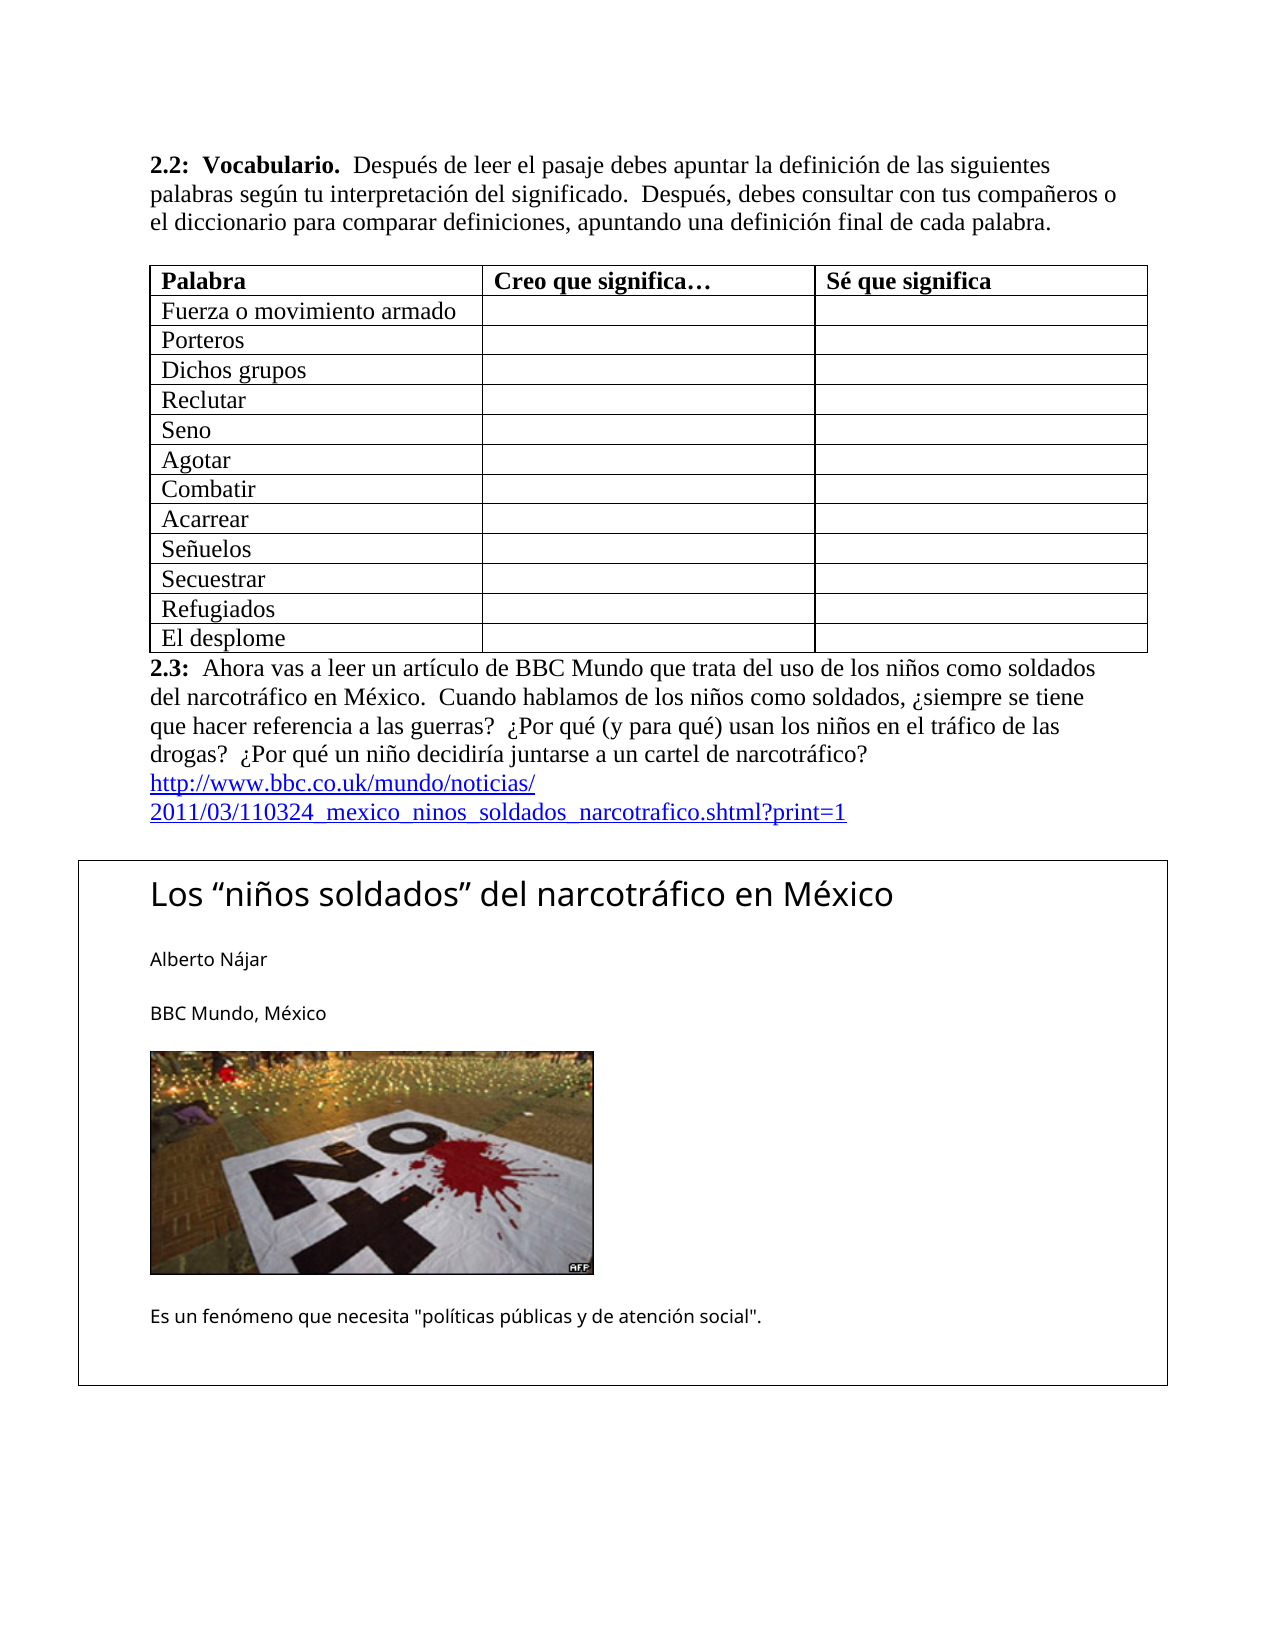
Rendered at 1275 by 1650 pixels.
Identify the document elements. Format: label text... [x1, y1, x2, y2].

table_cell [816, 355, 1147, 384]
table_cell [816, 445, 1147, 473]
text Alberto Nájar [150, 946, 1125, 971]
table_cell [816, 326, 1147, 354]
table_cell [816, 564, 1147, 593]
table_cell [816, 594, 1147, 622]
table_cell Dichos grupos [151, 355, 482, 384]
table_cell Acarrear [151, 504, 482, 533]
text BBC Mundo, México [150, 1001, 1125, 1026]
table_cell [483, 475, 814, 503]
table_cell [816, 415, 1147, 444]
table_cell Reclutar [151, 385, 482, 414]
table_cell [816, 385, 1147, 414]
table_header Creo que significa… [483, 266, 814, 295]
picture [150, 1051, 594, 1275]
table_cell [816, 504, 1147, 533]
table_cell [483, 564, 814, 593]
table_cell Fuerza o movimiento armado [151, 296, 482, 324]
table_cell [483, 534, 814, 563]
table_cell [816, 475, 1147, 503]
table_cell Combatir [151, 475, 482, 503]
table_header Sé que significa [816, 266, 1147, 295]
table_cell [483, 504, 814, 533]
table_cell [483, 624, 814, 652]
text http://www.bbc.co.uk/mundo/noticias/2011/03/110324_mexico_ninos_soldados_narcotrafico.shtml?print=1 [150, 768, 1125, 826]
table_cell Secuestrar [151, 564, 482, 593]
table_cell [483, 355, 814, 384]
table_cell [816, 624, 1147, 652]
table_cell [816, 296, 1147, 324]
table_cell [483, 445, 814, 473]
table_cell Agotar [151, 445, 482, 473]
table_cell Refugiados [151, 594, 482, 622]
table_cell Seno [151, 415, 482, 444]
text Es un fenómeno que necesita "políticas públicas y de atención social". [150, 1304, 1125, 1329]
table_header Palabra [151, 266, 482, 295]
table_cell [483, 415, 814, 444]
table_cell Porteros [151, 326, 482, 354]
text 2.3: Ahora vas a leer un artículo de BBC Mundo que trata del uso de los niños como soldados del narcotráfico en México. Cuando hablamos de los niños como soldados, ¿siempre se tiene que hacer referencia a las guerras? ¿Por qué (y para qué) usan los niños en el tráfico de las drogas? ¿Por qué un niño decidiría juntarse a un cartel de narcotráfico? [150, 653, 1125, 768]
text 2.2: Vocabulario. Después de leer el pasaje debes apuntar la definición de las siguientes palabras según tu interpretación del significado. Después, debes consultar con tus compañeros o el diccionario para comparar definiciones, apuntando una definición final de cada palabra. [150, 150, 1125, 236]
table_cell Señuelos [151, 534, 482, 563]
table_cell El desplome [151, 624, 482, 652]
text Los “niños soldados” del narcotráfico en México [150, 871, 1125, 917]
table_cell [483, 594, 814, 622]
table_cell [483, 385, 814, 414]
table_cell [483, 326, 814, 354]
table_cell [483, 296, 814, 324]
table_cell [816, 534, 1147, 563]
